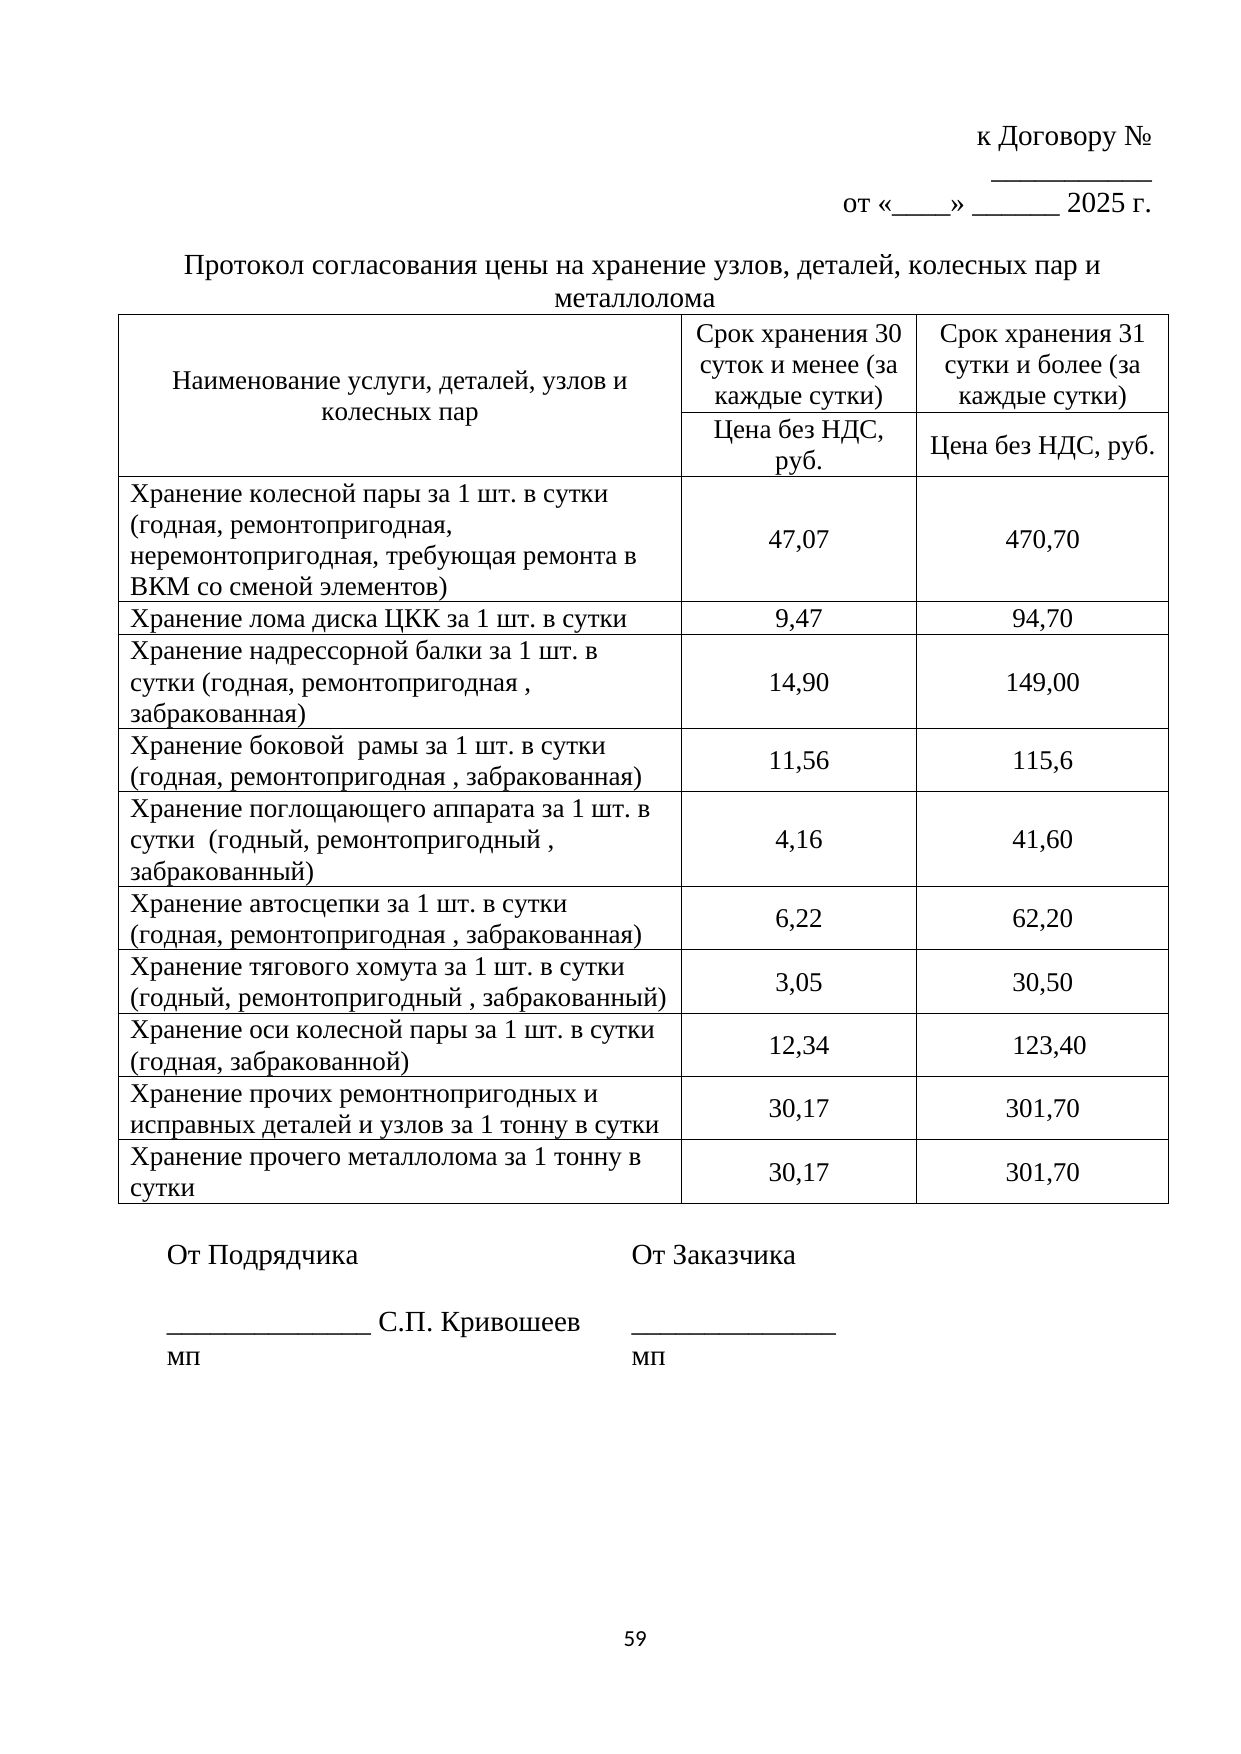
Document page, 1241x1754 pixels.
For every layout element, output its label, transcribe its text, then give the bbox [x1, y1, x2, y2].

table_cell 11,56 [682, 729, 916, 791]
table_cell Хранение колесной пары за 1 шт. в сутки (годная, ремонтопригодная, неремонтопригодная, требующая ремонта в ВКМ со сменой элементов) [119, 477, 681, 601]
table_cell 470,70 [917, 477, 1168, 601]
table_cell Хранение поглощающего аппарата за 1 шт. в сутки (годный, ремонтопригодный , забракованный) [119, 792, 681, 886]
table_cell ______________ С.П. Кривошеев мп [155, 1271, 620, 1438]
table_cell Хранение прочего металлолома за 1 тонну в сутки [119, 1140, 681, 1202]
table_cell 14,90 [682, 635, 916, 728]
table_cell Хранение надрессорной балки за 1 шт. в сутки (годная, ремонтопригодная , забракованная) [119, 635, 681, 728]
table_cell Хранение лома диска ЦКК за 1 шт. в сутки [119, 602, 681, 633]
table_cell Цена без НДС, руб. [682, 413, 916, 476]
table_cell 4,16 [682, 792, 916, 886]
table_cell 41,60 [917, 792, 1168, 886]
table_cell 115,6 [917, 729, 1168, 791]
table_cell 47,07 [682, 477, 916, 601]
table_cell Хранение автосцепки за 1 шт. в сутки (годная, ремонтопригодная , забракованная) [119, 887, 681, 949]
table_header От Подрядчика [155, 1237, 620, 1271]
table_cell Хранение оси колесной пары за 1 шт. в сутки (годная, забракованной) [119, 1014, 681, 1076]
table_cell 6,22 [682, 887, 916, 949]
table_cell Хранение тягового хомута за 1 шт. в сутки (годный, ремонтопригодный , забракованный) [119, 950, 681, 1012]
table_cell 301,70 [917, 1140, 1168, 1202]
text от «____» ______ 2025 г. [118, 185, 1152, 219]
table_cell 149,00 [917, 635, 1168, 728]
table_cell 3,05 [682, 950, 916, 1012]
table_cell 12,34 [682, 1014, 916, 1076]
table_cell 301,70 [917, 1077, 1168, 1139]
table_header Срок хранения 30 суток и менее (за каждые сутки) [682, 315, 916, 412]
text Протокол согласования цены на хранение узлов, деталей, колесных пар и металлолома [118, 247, 1152, 314]
table_cell 30,50 [917, 950, 1168, 1012]
table_cell 62,20 [917, 887, 1168, 949]
table_cell Хранение прочих ремонтнопригодных и исправных деталей и узлов за 1 тонну в сутки [119, 1077, 681, 1139]
table_header Срок хранения 31 сутки и более (за каждые сутки) [917, 315, 1168, 412]
table_header Наименование услуги, деталей, узлов и колесных пар [119, 315, 681, 476]
table_cell Цена без НДС, руб. [917, 413, 1168, 476]
table_cell 123,40 [917, 1014, 1168, 1076]
table_cell 94,70 [917, 602, 1168, 633]
text к Договору № ___________ [118, 118, 1152, 185]
table_cell 30,17 [682, 1140, 916, 1202]
table_cell ______________ мп [620, 1271, 1114, 1438]
table_header От Заказчика [620, 1237, 1114, 1271]
table_cell Хранение боковой рамы за 1 шт. в сутки (годная, ремонтопригодная , забракованная) [119, 729, 681, 791]
table_cell 9,47 [682, 602, 916, 633]
table_cell 30,17 [682, 1077, 916, 1139]
